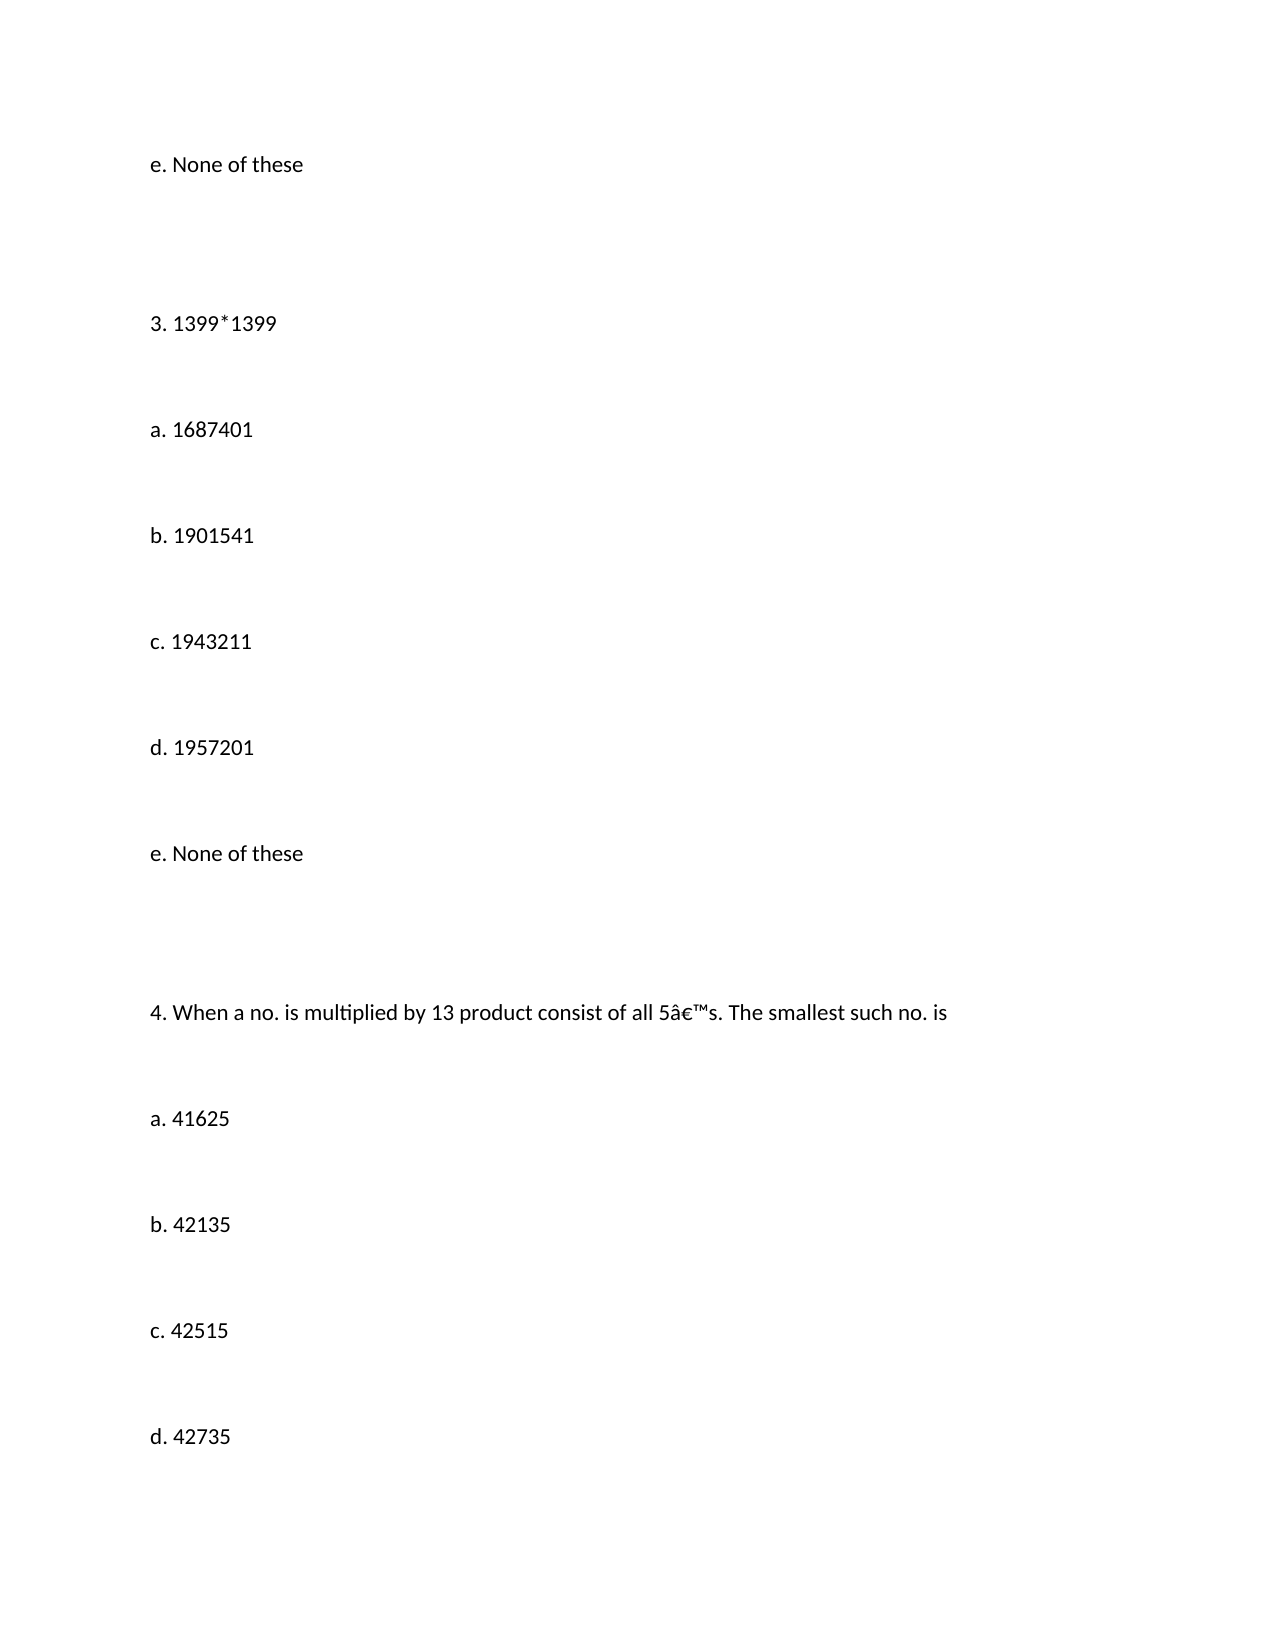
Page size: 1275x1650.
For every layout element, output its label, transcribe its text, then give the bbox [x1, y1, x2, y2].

text e. None of these [150, 839, 1125, 867]
text a. 1687401 [150, 415, 1125, 443]
text 4. When a no. is multiplied by 13 product consist of all 5â€™s. The smallest such no. is [150, 998, 1125, 1026]
text b. 42135 [150, 1210, 1125, 1238]
text d. 1957201 [150, 733, 1125, 761]
text c. 1943211 [150, 627, 1125, 655]
text d. 42735 [150, 1422, 1125, 1451]
text 3. 1399*1399 [150, 309, 1125, 337]
text b. 1901541 [150, 521, 1125, 549]
text e. None of these [150, 150, 1125, 178]
text c. 42515 [150, 1316, 1125, 1344]
text a. 41625 [150, 1104, 1125, 1132]
